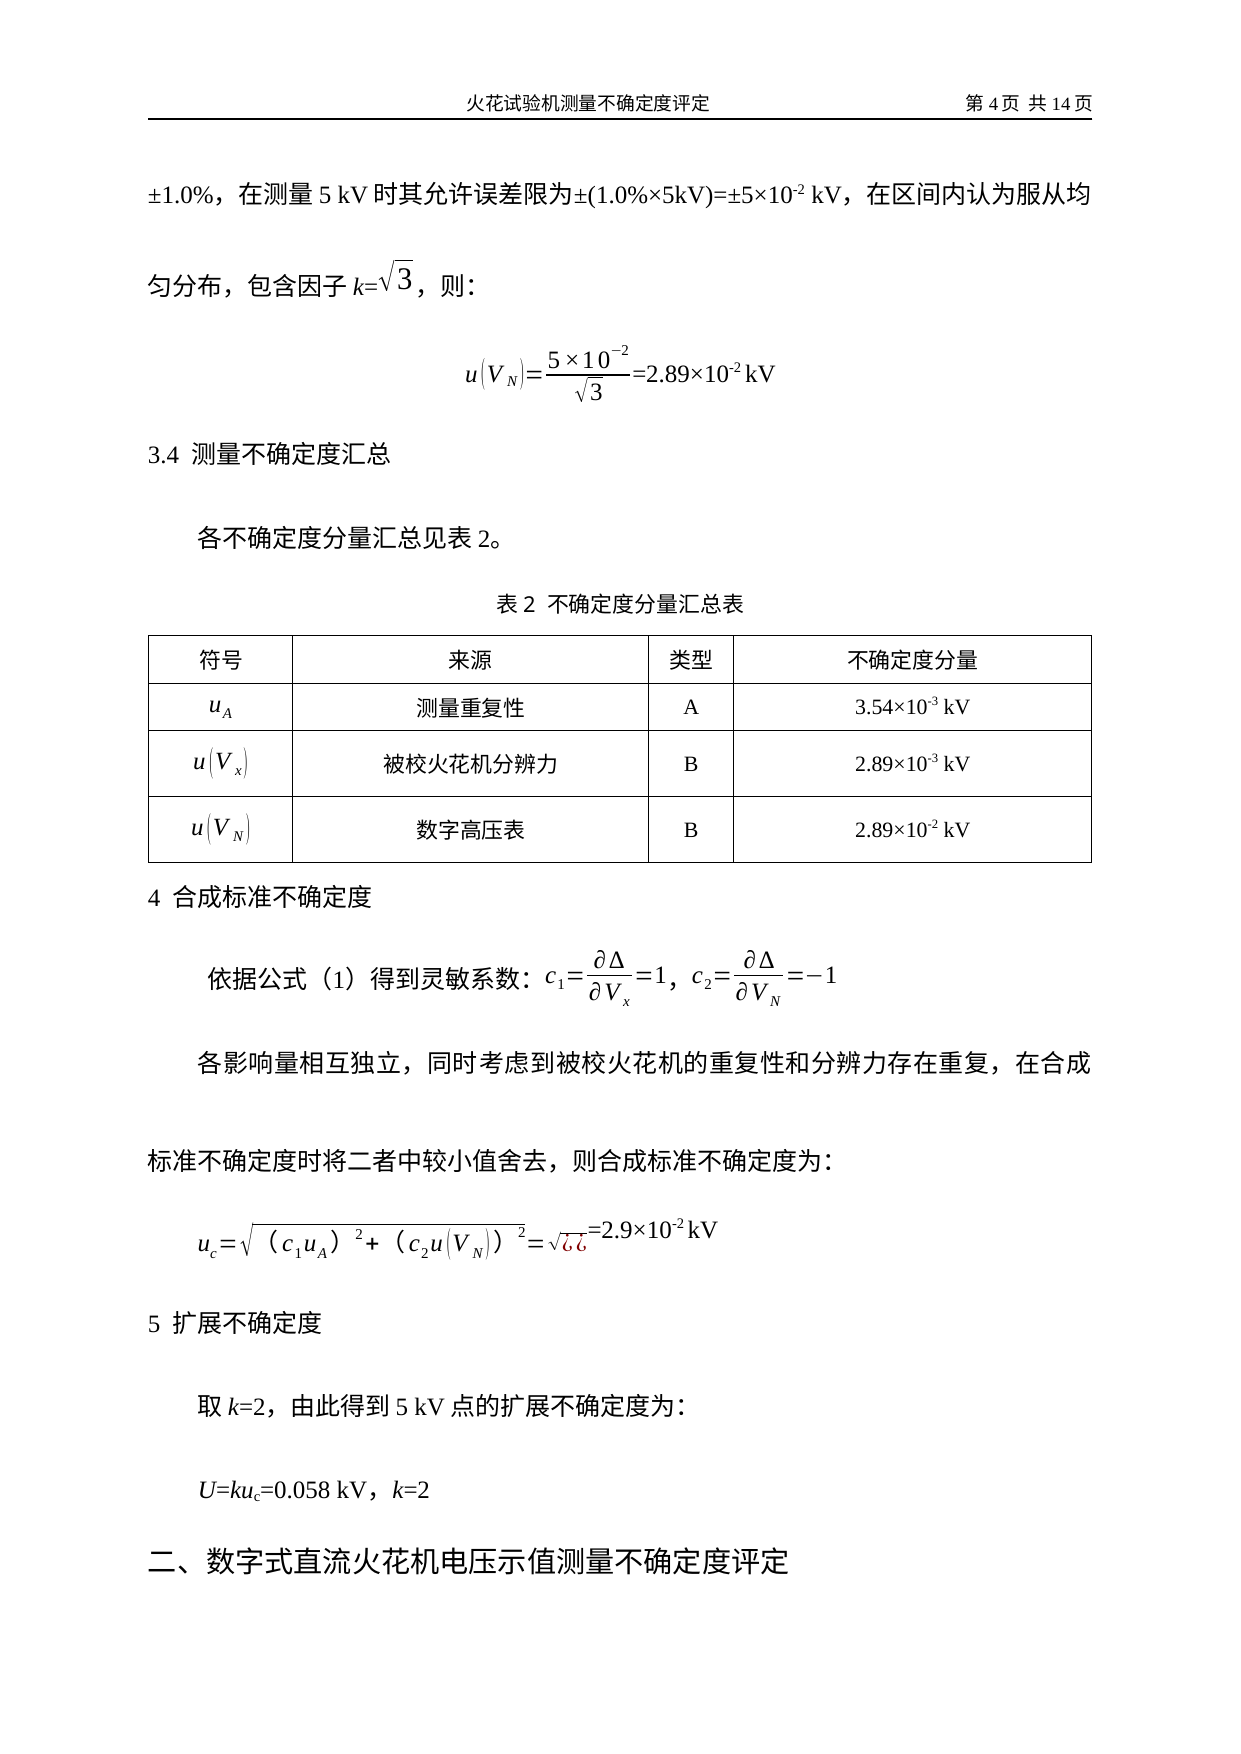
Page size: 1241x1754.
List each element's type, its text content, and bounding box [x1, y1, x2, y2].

text 取k=2，由此得到5 kV点的扩展不确定度为： [148, 1372, 1092, 1437]
text =2.89×10-2 kV [148, 341, 1092, 406]
text 5 扩展不确定度 [148, 1289, 1092, 1354]
table_cell 3.54×10-3 kV [734, 684, 1091, 730]
text 3.4 测量不确定度汇总 [148, 421, 1092, 486]
text U=kuc=0.058 kV，k=2 [148, 1455, 1092, 1520]
text 依据公式（1）得到灵敏系数：， [148, 946, 1092, 1011]
text 各影响量相互独立，同时考虑到被校火花机的重复性和分辨力存在重复，在合成标准不确定度时将二者中较小值舍去，则合成标准不确定度为： [148, 1029, 1092, 1192]
text =2.9×10-2 kV [198, 1210, 1092, 1275]
table_header 符号 [149, 636, 292, 682]
text 二、数字式直流火花机电压示值测量不确定度评定 [148, 1538, 1092, 1581]
text 表2 不确定度分量汇总表 [148, 587, 1092, 619]
table_cell [149, 684, 292, 730]
table_cell 数字高压表 [293, 797, 648, 862]
table_cell 测量重复性 [293, 684, 648, 730]
text 各不确定度分量汇总见表2。 [148, 504, 1092, 569]
table_header 不确定度分量 [734, 636, 1091, 682]
table_cell 被校火花机分辨力 [293, 731, 648, 796]
table_cell 2.89×10-2 kV [734, 797, 1091, 862]
table_cell 2.89×10-3 kV [734, 731, 1091, 796]
table_cell [149, 731, 292, 796]
table_cell A [649, 684, 733, 730]
table_cell B [649, 731, 733, 796]
table_header 类型 [649, 636, 733, 682]
table_header 来源 [293, 636, 648, 682]
table_cell [149, 797, 292, 862]
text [148, 161, 1092, 323]
text 4 合成标准不确定度 [148, 863, 1092, 928]
table_cell B [649, 797, 733, 862]
